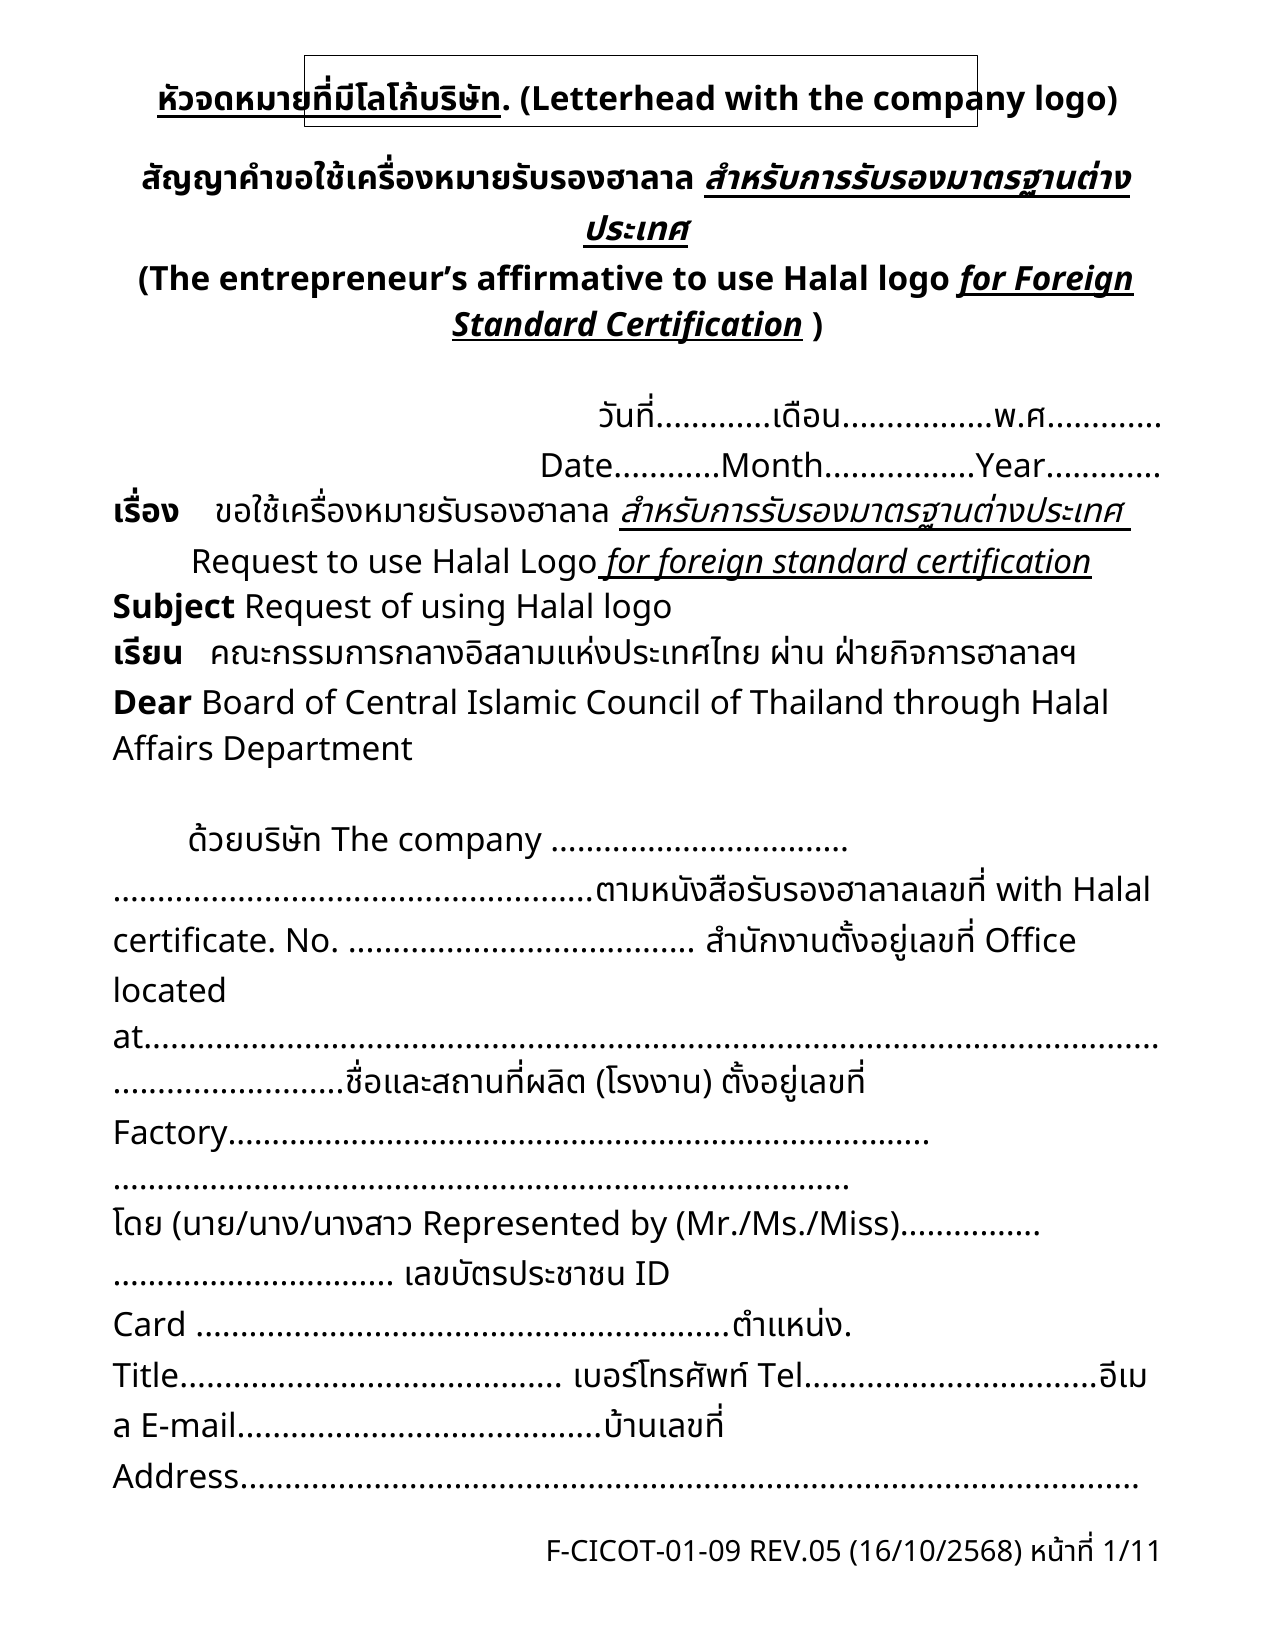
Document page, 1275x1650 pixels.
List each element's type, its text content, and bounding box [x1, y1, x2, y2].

text เรียน คณะกรรมการกลางอิสลามแห่งประเทศไทย ผ่าน ฝ่ายกิจการฮาลาลฯ [112, 629, 1162, 679]
text สัญญาคำขอใช้เครื่องหมายรับรองฮาลาล สำหรับการรับรองมาตรฐานต่างประเทศ [112, 154, 1162, 255]
text เรื่อง ขอใช้เครื่องหมายรับรองฮาลาล สำหรับการรับรองมาตรฐานต่างประเทศ [112, 487, 1162, 538]
text วันที่.............เดือน.................พ.ศ............. [112, 391, 1162, 442]
text Date............Month.................Year............. [112, 442, 1162, 487]
text Subject Request of using Halal logo [112, 583, 1162, 629]
text โดย (นาย/นาง/นางสาว Represented by (Mr./Ms./Miss)......……….………………..………... เลขบัตรประชาชน ID Card ............................................................ตำแหน่ง. Title........................................... เบอร์โทรศัพท์ Tel.................................อีเมล E-mail.........................................บ้านเลขที่ Address..................................................................................................... [112, 1199, 1162, 1498]
text Dear Board of Central Islamic Council of Thailand through Halal Affairs Department [112, 679, 1162, 770]
text ด้วยบริษัท The company …………………………….…...................................................ตามหนังสือรับรองฮาลาลเลขที่ with Halal certificate. No. ....................................... สำนักงานตั้งอยู่เลขที่ Office located at............................................................................................................................................ชื่อและสถานที่ผลิต (โรงงาน) ตั้งอยู่เลขที่ Factory……………………………………………………………………..………………………………………………………………………… [112, 815, 1162, 1199]
text (The entrepreneur’s affirmative to use Halal logo for Foreign Standard Certification ) [112, 255, 1162, 346]
text Request to use Halal Logo for foreign standard certification [112, 538, 1162, 583]
